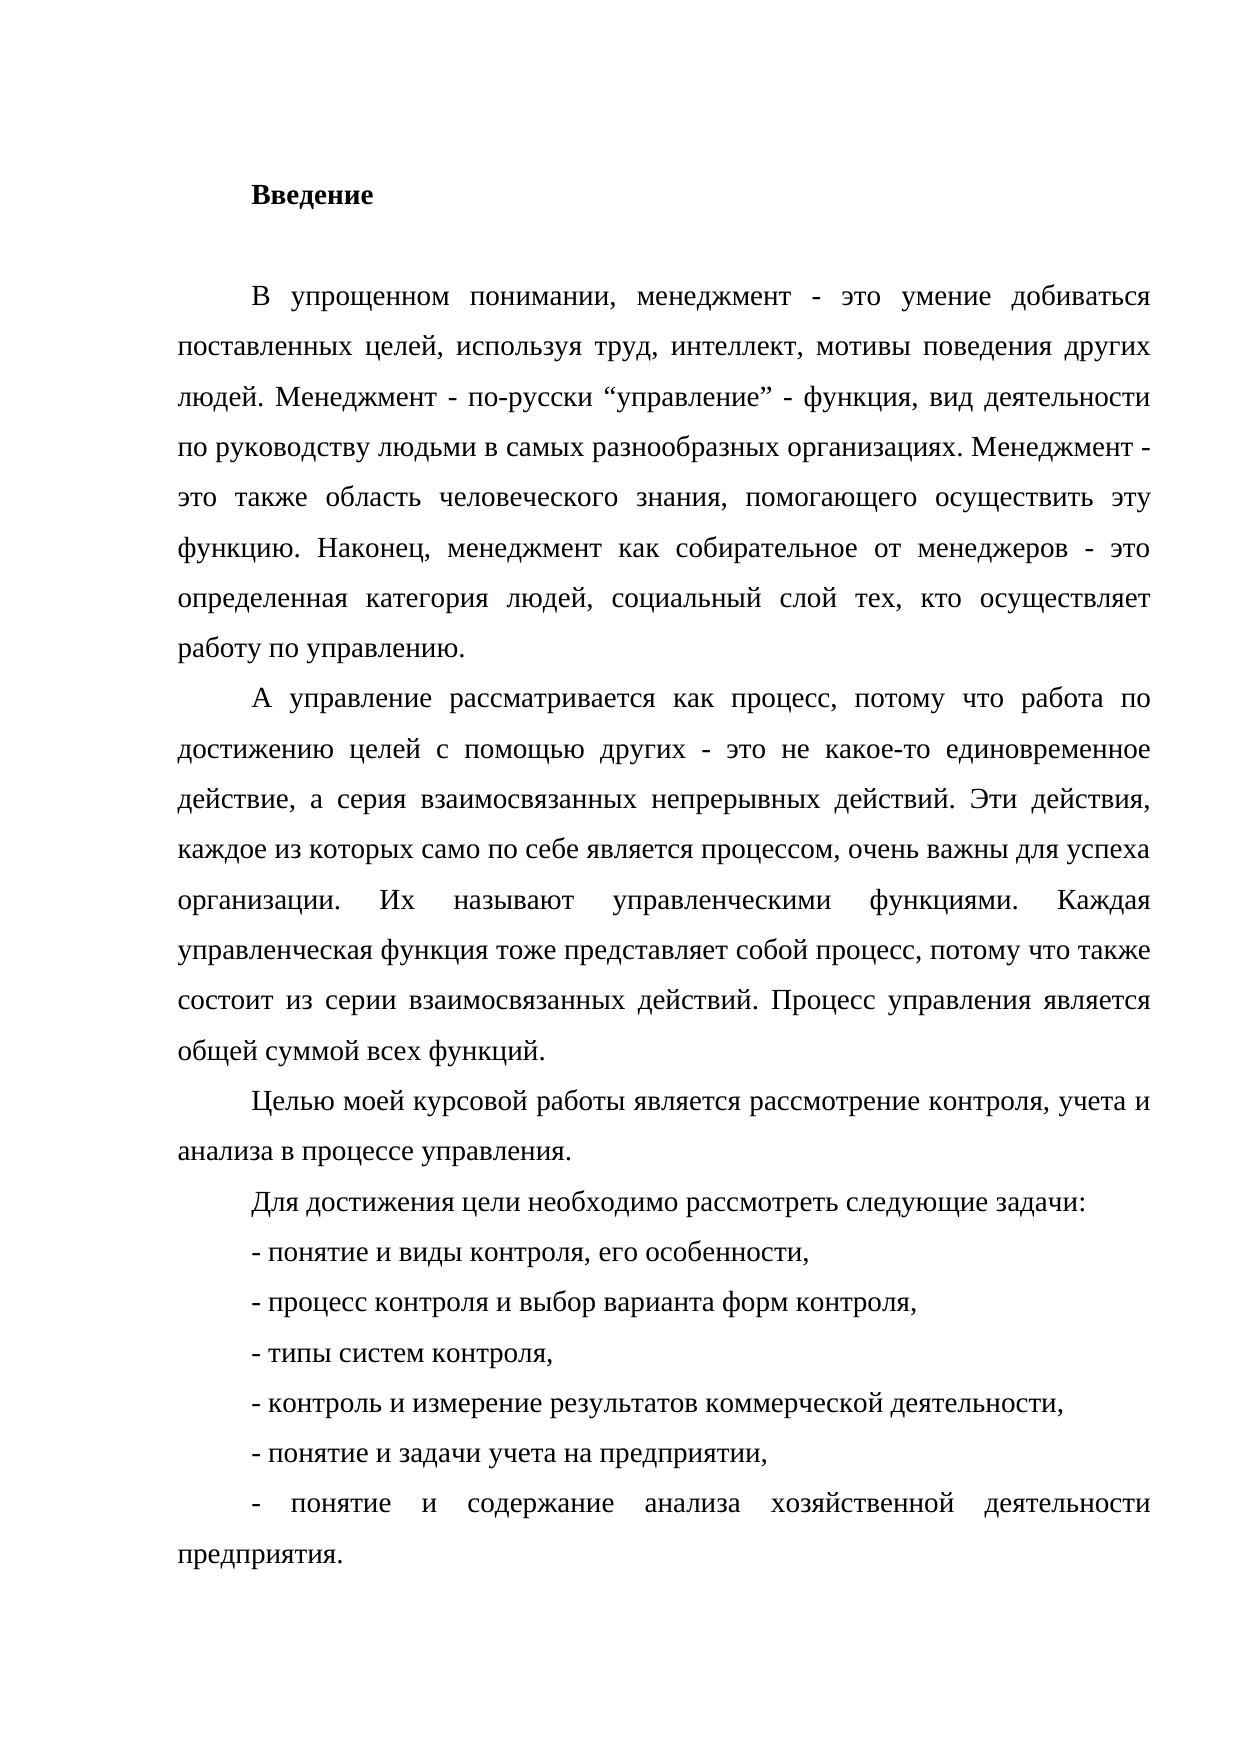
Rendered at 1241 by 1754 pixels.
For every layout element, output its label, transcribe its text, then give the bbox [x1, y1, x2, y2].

subtitle Введение [177, 177, 1152, 211]
text - процесс контроля и выбор варианта форм контроля, [177, 1284, 1152, 1318]
text - понятие и виды контроля, его особенности, [177, 1234, 1152, 1268]
text А управление рассматривается как процесс, потому что работа по достижению целей с помощью других - это не какое-то единовременное действие, а серия взаимосвязанных непрерывных действий. Эти действия, каждое из которых само по себе является процессом, очень важны для успеха организации. Их называют управленческими функциями. Каждая управленческая функция тоже представляет собой процесс, потому что также состоит из серии взаимосвязанных действий. Процесс управления является общей суммой всех функций. [177, 681, 1152, 1066]
text - понятие и содержание анализа хозяйственной деятельности предприятия. [177, 1486, 1152, 1569]
text - понятие и задачи учета на предприятии, [177, 1435, 1152, 1469]
text В упрощенном понимании, менеджмент - это умение добиваться поставленных целей, используя труд, интеллект, мотивы поведения других людей. Менеджмент - по-русски “управление” - функция, вид деятельности по руководству людьми в самых разнообразных организациях. Менеджмент - это также область человеческого знания, помогающего осуществить эту функцию. Наконец, менеджмент как собирательное от менеджеров - это определенная категория людей, социальный слой тех, кто осуществляет работу по управлению. [177, 278, 1152, 664]
text - типы систем контроля, [177, 1335, 1152, 1368]
text Для достижения цели необходимо рассмотреть следующие задачи: [177, 1184, 1152, 1217]
text Целью моей курсовой работы является рассмотрение контроля, учета и анализа в процессе управления. [177, 1083, 1152, 1167]
text - контроль и измерение результатов коммерческой деятельности, [177, 1385, 1152, 1418]
